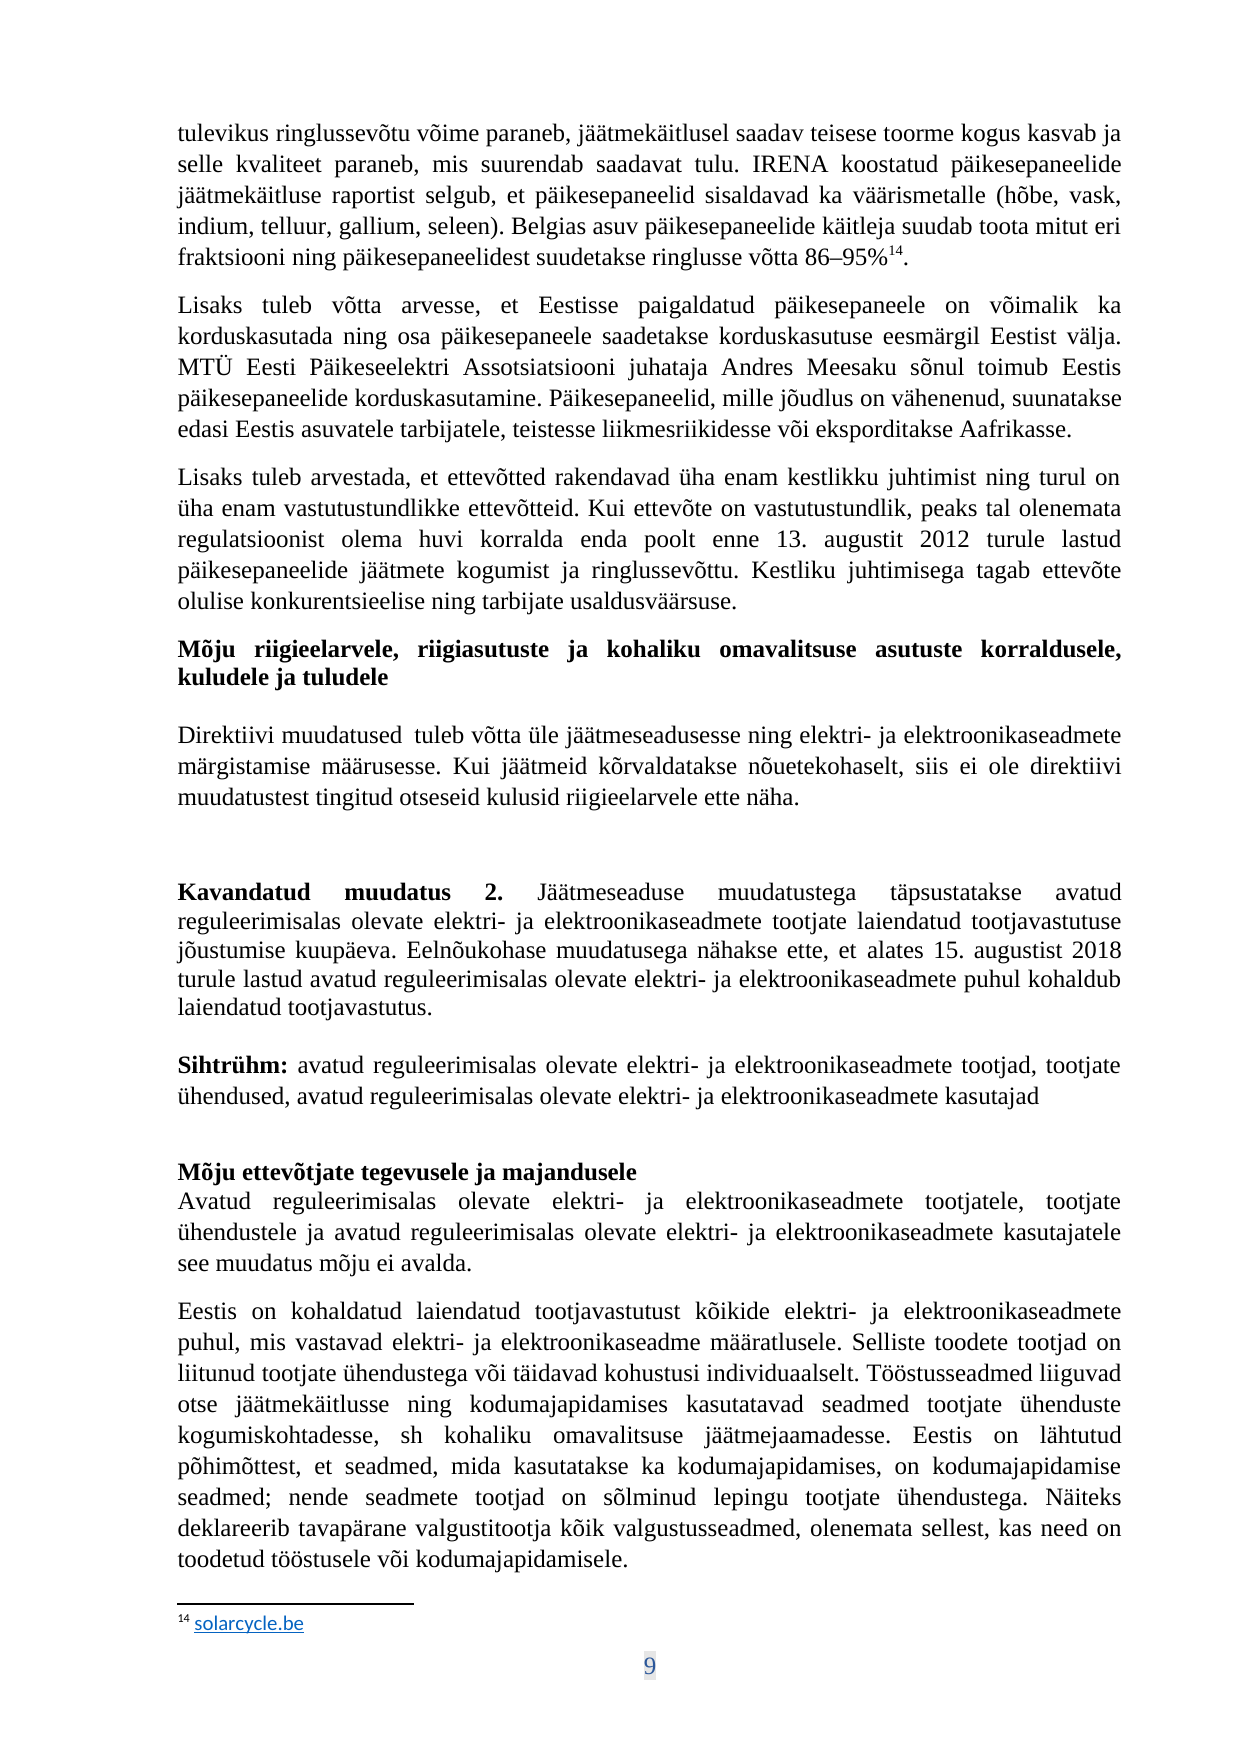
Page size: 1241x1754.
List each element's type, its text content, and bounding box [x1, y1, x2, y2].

text Avatud reguleerimisalas olevate elektri- ja elektroonikaseadmete tootjatele, tootjate ühendustele ja avatud reguleerimisalas olevate elektri- ja elektroonikaseadmete kasutajatele see muudatus mõju ei avalda. [177, 1186, 1122, 1277]
text Eestis on kohaldatud laiendatud tootjavastutust kõikide elektri- ja elektroonikaseadmete puhul, mis vastavad elektri- ja elektroonikaseadme määratlusele. Selliste toodete tootjad on liitunud tootjate ühendustega või täidavad kohustusi individuaalselt. Tööstusseadmed liiguvad otse jäätmekäitlusse ning kodumajapidamises kasutatavad seadmed tootjate ühenduste kogumiskohtadesse, sh kohaliku omavalitsuse jäätmejaamadesse. Eestis on lähtutud põhimõttest, et seadmed, mida kasutatakse ka kodumajapidamises, on kodumajapidamise seadmed; nende seadmete tootjad on sõlminud lepingu tootjate ühendustega. Näiteks deklareerib tavapärane valgustitootja kõik valgustusseadmed, olenemata sellest, kas need on toodetud tööstusele või kodumajapidamisele. [177, 1296, 1122, 1573]
text Mõju riigieelarvele, riigiasutuste ja kohaliku omavalitsuse asutuste korraldusele, kuludele ja tuludele [177, 634, 1122, 691]
text Mõju ettevõtjate tegevusele ja majandusele [177, 1157, 1122, 1186]
text Sihtrühm: avatud reguleerimisalas olevate elektri- ja elektroonikaseadmete tootjad, tootjate ühendused, avatud reguleerimisalas olevate elektri- ja elektroonikaseadmete kasutajad [177, 1050, 1122, 1110]
text Kavandatud muudatus 2. Jäätmeseaduse muudatustega täpsustatakse avatud reguleerimisalas olevate elektri- ja elektroonikaseadmete tootjate laiendatud tootjavastutuse jõustumise kuupäeva. Eelnõukohase muudatusega nähakse ette, et alates 15. augustist 2018 turule lastud avatud reguleerimisalas olevate elektri- ja elektroonikaseadmete puhul kohaldub laiendatud tootjavastutus. [177, 877, 1122, 1021]
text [177, 118, 1122, 271]
text Direktiivi muudatused tuleb võtta üle jäätmeseadusesse ning elektri- ja elektroonikaseadmete märgistamise määrusesse. Kui jäätmeid kõrvaldatakse nõuetekohaselt, siis ei ole direktiivi muudatustest tingitud otseseid kulusid riigieelarvele ette näha. [177, 720, 1122, 811]
text Lisaks tuleb arvestada, et ettevõtted rakendavad üha enam kestlikku juhtimist ning turul on üha enam vastutustundlikke ettevõtteid. Kui ettevõte on vastutustundlik, peaks tal olenemata regulatsioonist olema huvi korralda enda poolt enne 13. augustit 2012 turule lastud päikesepaneelide jäätmete kogumist ja ringlussevõttu. Kestliku juhtimisega tagab ettevõte olulise konkurentsieelise ning tarbijate usaldusväärsuse. [177, 462, 1122, 615]
text Lisaks tuleb võtta arvesse, et Eestisse paigaldatud päikesepaneele on võimalik ka korduskasutada ning osa päikesepaneele saadetakse korduskasutuse eesmärgil Eestist välja. MTÜ Eesti Päikeseelektri Assotsiatsiooni juhataja Andres Meesaku sõnul toimub Eestis päikesepaneelide korduskasutamine. Päikesepaneelid, mille jõudlus on vähenenud, suunatakse edasi Eestis asuvatele tarbijatele, teistesse liikmesriikidesse või eksporditakse Aafrikasse. [177, 290, 1122, 443]
